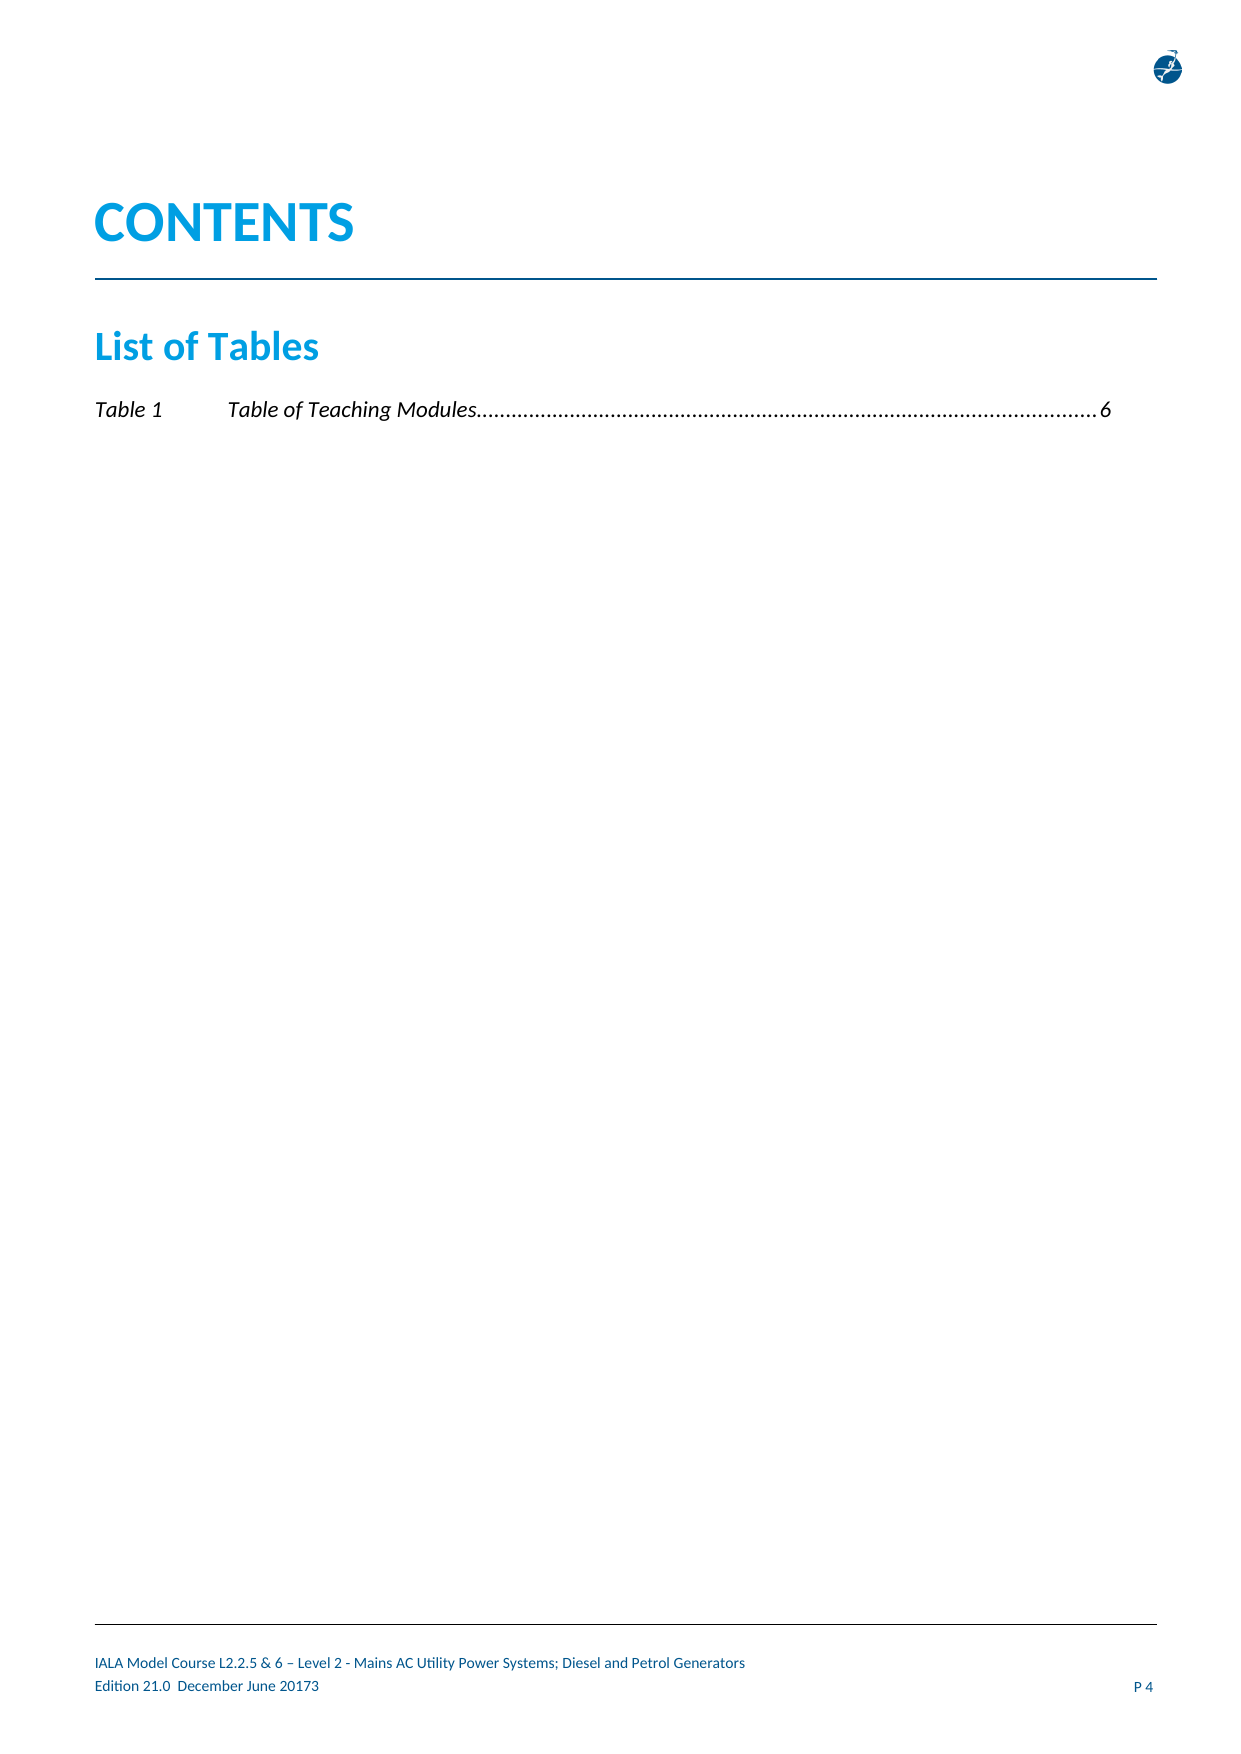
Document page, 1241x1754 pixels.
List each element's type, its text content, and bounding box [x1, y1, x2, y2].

list List of Tables [94, 319, 1157, 370]
text Table 1 Table of Teaching Modules 6 [94, 395, 1157, 423]
picture [1122, 0, 1241, 119]
